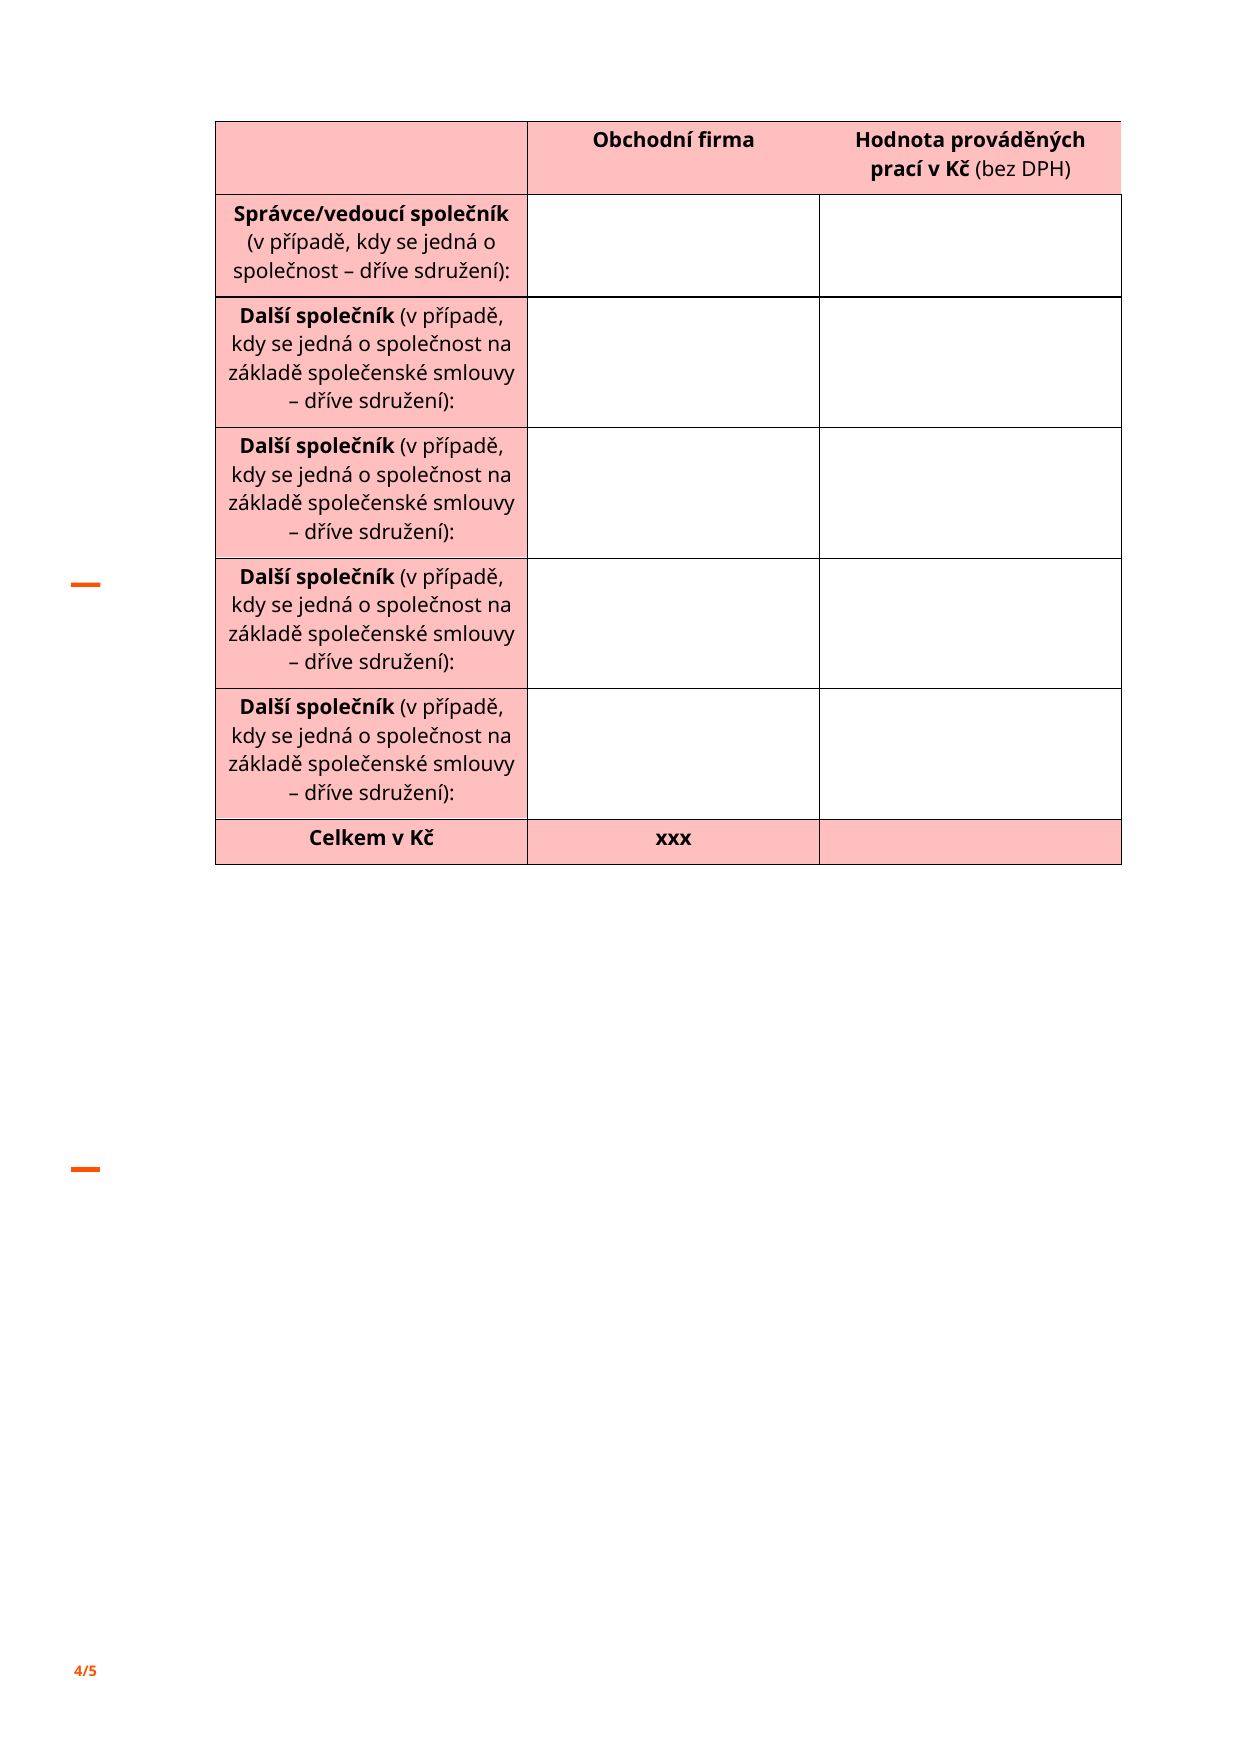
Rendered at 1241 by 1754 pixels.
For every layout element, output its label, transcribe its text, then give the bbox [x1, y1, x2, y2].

table_header Hodnota prováděných prací v Kč (bez DPH) [820, 122, 1121, 194]
table_header [216, 122, 527, 194]
table_cell [820, 428, 1121, 557]
table_cell [820, 820, 1121, 864]
table_header Obchodní firma [528, 122, 820, 194]
table_cell Správce/vedoucí společník (v případě, kdy se jedná o společnost – dříve sdružení): [216, 195, 527, 296]
table_cell [528, 428, 819, 557]
table_cell [528, 689, 819, 818]
table_cell [820, 559, 1121, 688]
table_cell Další společník (v případě, kdy se jedná o společnost na základě společenské smlouvy – dříve sdružení): [216, 428, 527, 557]
table_cell [528, 195, 819, 296]
table_cell [528, 298, 819, 427]
table_cell [820, 195, 1121, 296]
table_cell Celkem v Kč [216, 820, 527, 864]
table_cell [820, 689, 1121, 818]
table_cell Další společník (v případě, kdy se jedná o společnost na základě společenské smlouvy – dříve sdružení): [216, 689, 527, 818]
table_cell xxx [528, 820, 819, 864]
table_cell [528, 559, 819, 688]
table_cell Další společník (v případě, kdy se jedná o společnost na základě společenské smlouvy – dříve sdružení): [216, 298, 527, 427]
table_cell [820, 298, 1121, 427]
table_cell Další společník (v případě, kdy se jedná o společnost na základě společenské smlouvy – dříve sdružení): [216, 559, 527, 688]
